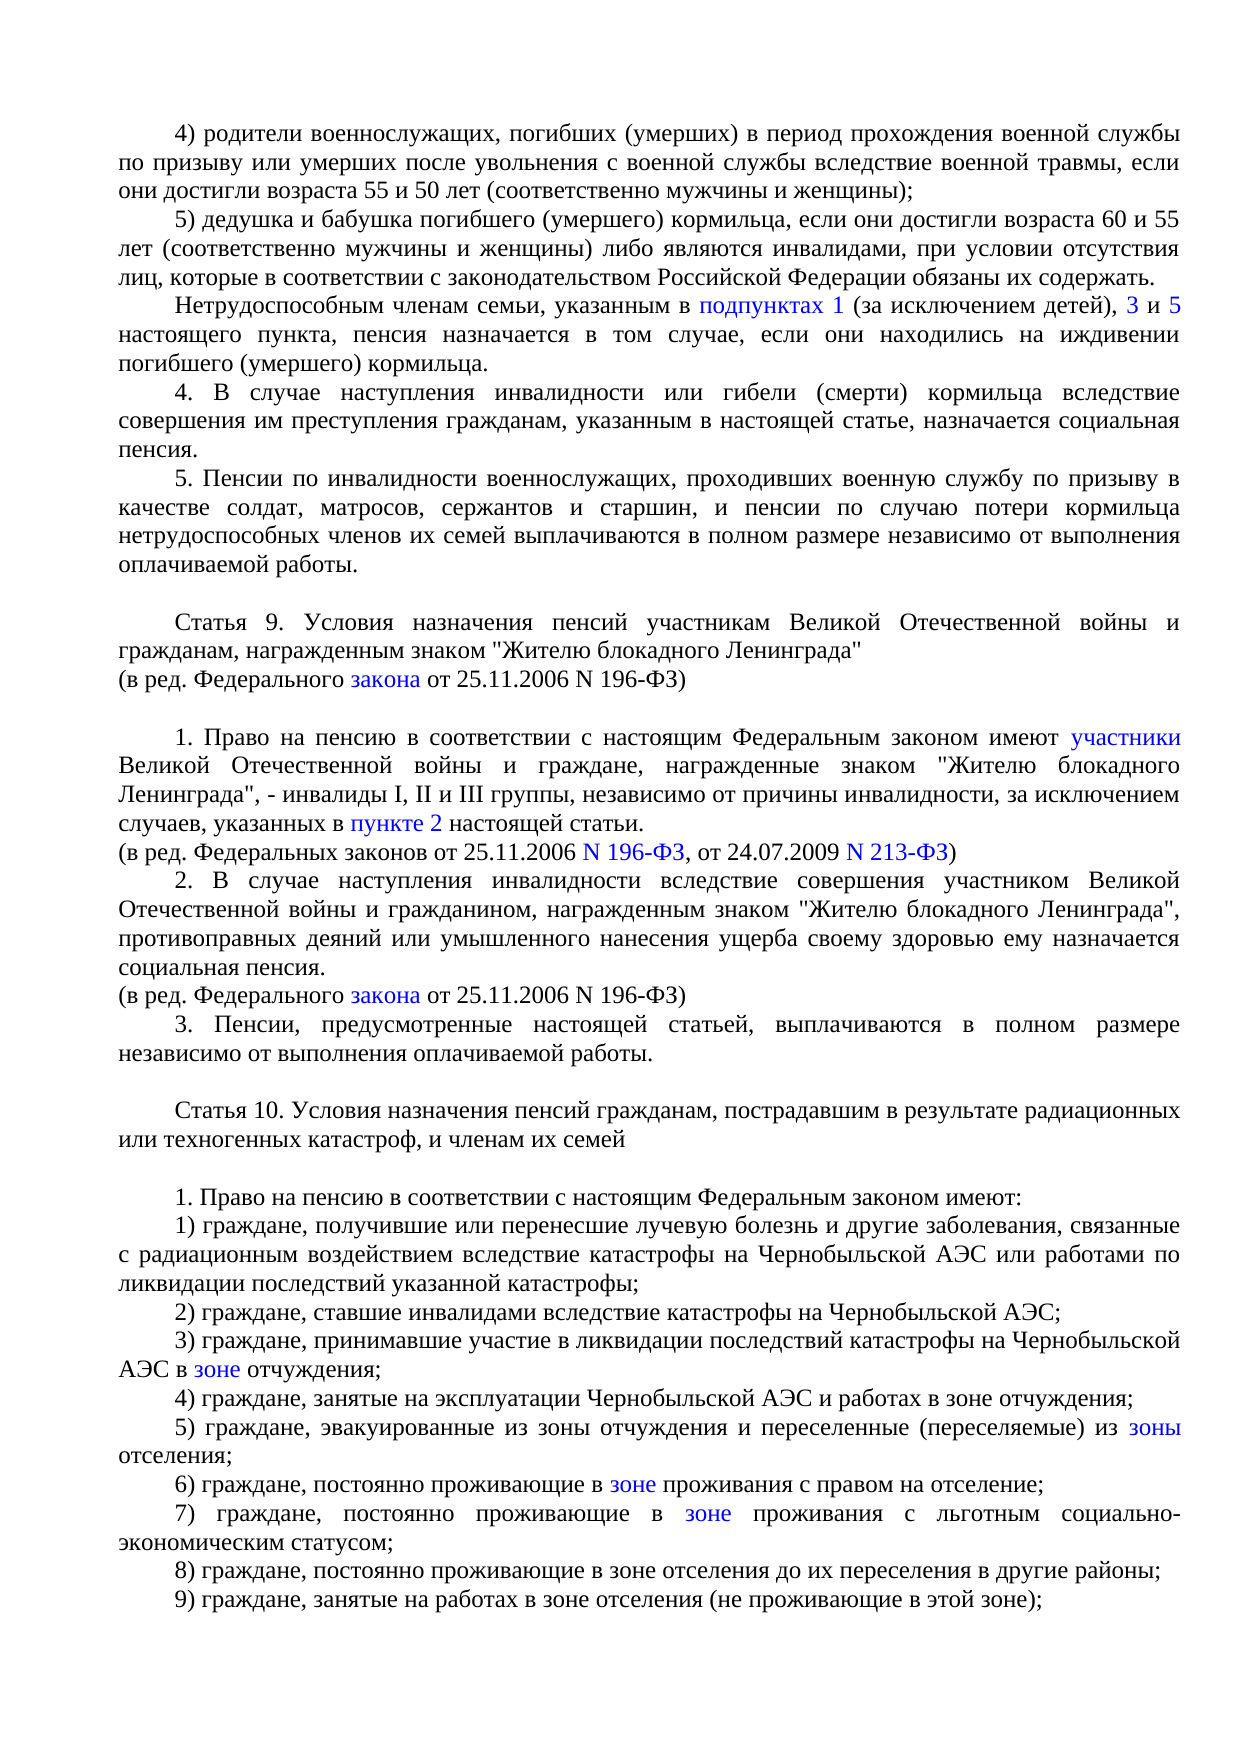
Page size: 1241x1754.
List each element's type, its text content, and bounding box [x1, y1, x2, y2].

text 5. Пенсии по инвалидности военнослужащих, проходивших военную службу по призыву в качестве солдат, матросов, сержантов и старшин, и пенсии по случаю потери кормильца нетрудоспособных членов их семей выплачиваются в полном размере независимо от выполнения оплачиваемой работы. [118, 463, 1181, 578]
text Статья 10. Условия назначения пенсий гражданам, пострадавшим в результате радиационных или техногенных катастроф, и членам их семей [118, 1096, 1181, 1153]
text 6) граждане, постоянно проживающие в зоне проживания с правом на отселение; [118, 1469, 1181, 1498]
text (в ред. Федерального закона от 25.11.2006 N 196-ФЗ) [118, 981, 1181, 1009]
text Статья 9. Условия назначения пенсий участникам Великой Отечественной войны и гражданам, награжденным знаком "Жителю блокадного Ленинграда" [118, 607, 1181, 664]
text (в ред. Федерального закона от 25.11.2006 N 196-ФЗ) [118, 664, 1181, 693]
text 4) родители военнослужащих, погибших (умерших) в период прохождения военной службы по призыву или умерших после увольнения с военной службы вследствие военной травмы, если они достигли возраста 55 и 50 лет (соответственно мужчины и женщины); [118, 118, 1181, 204]
text 1. Право на пенсию в соответствии с настоящим Федеральным законом имеют: [118, 1182, 1181, 1211]
text 4) граждане, занятые на эксплуатации Чернобыльской АЭС и работах в зоне отчуждения; [118, 1383, 1181, 1412]
text (в ред. Федеральных законов от 25.11.2006 N 196-ФЗ, от 24.07.2009 N 213-ФЗ) [118, 837, 1181, 866]
text 1. Право на пенсию в соответствии с настоящим Федеральным законом имеют участники Великой Отечественной войны и граждане, награжденные знаком "Жителю блокадного Ленинграда", - инвалиды I, II и III группы, независимо от причины инвалидности, за исключением случаев, указанных в пункте 2 настоящей статьи. [118, 722, 1181, 837]
text Нетрудоспособным членам семьи, указанным в подпунктах 1 (за исключением детей), 3 и 5 настоящего пункта, пенсия назначается в том случае, если они находились на иждивении погибшего (умершего) кормильца. [118, 291, 1181, 377]
text 9) граждане, занятые на работах в зоне отселения (не проживающие в этой зоне); [118, 1584, 1181, 1613]
text 3. Пенсии, предусмотренные настоящей статьей, выплачиваются в полном размере независимо от выполнения оплачиваемой работы. [118, 1009, 1181, 1067]
text 2) граждане, ставшие инвалидами вследствие катастрофы на Чернобыльской АЭС; [118, 1297, 1181, 1326]
text 2. В случае наступления инвалидности вследствие совершения участником Великой Отечественной войны и гражданином, награжденным знаком "Жителю блокадного Ленинграда", противоправных деяний или умышленного нанесения ущерба своему здоровью ему назначается социальная пенсия. [118, 866, 1181, 981]
text 5) дедушка и бабушка погибшего (умершего) кормильца, если они достигли возраста 60 и 55 лет (соответственно мужчины и женщины) либо являются инвалидами, при условии отсутствия лиц, которые в соответствии с законодательством Российской Федерации обязаны их содержать. [118, 204, 1181, 291]
text 1) граждане, получившие или перенесшие лучевую болезнь и другие заболевания, связанные с радиационным воздействием вследствие катастрофы на Чернобыльской АЭС или работами по ликвидации последствий указанной катастрофы; [118, 1211, 1181, 1297]
text 8) граждане, постоянно проживающие в зоне отселения до их переселения в другие районы; [118, 1556, 1181, 1584]
text 4. В случае наступления инвалидности или гибели (смерти) кормильца вследствие совершения им преступления гражданам, указанным в настоящей статье, назначается социальная пенсия. [118, 377, 1181, 463]
text 7) граждане, постоянно проживающие в зоне проживания с льготным социально-экономическим статусом; [118, 1498, 1181, 1556]
text 5) граждане, эвакуированные из зоны отчуждения и переселенные (переселяемые) из зоны отселения; [118, 1412, 1181, 1469]
text 3) граждане, принимавшие участие в ликвидации последствий катастрофы на Чернобыльской АЭС в зоне отчуждения; [118, 1326, 1181, 1383]
